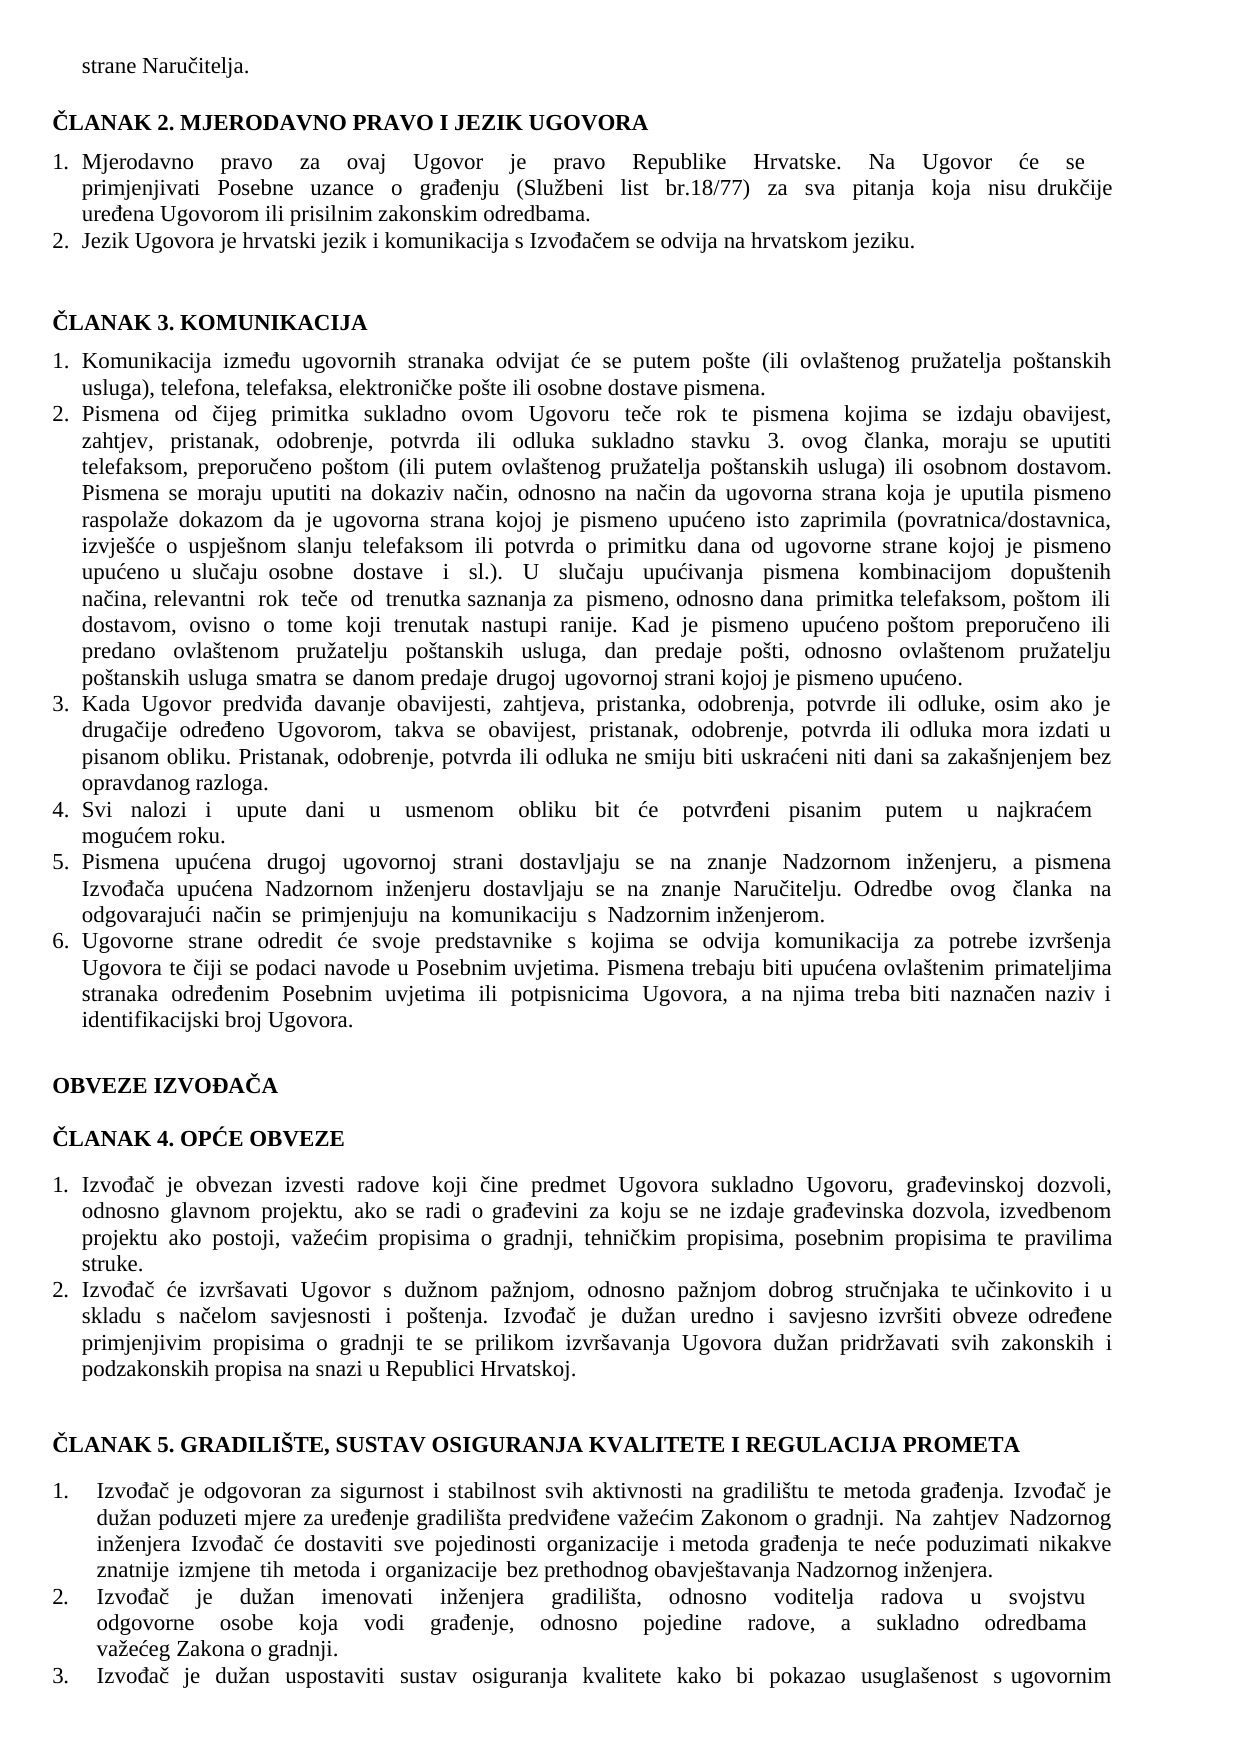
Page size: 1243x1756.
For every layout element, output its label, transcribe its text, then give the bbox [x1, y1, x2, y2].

list Svi nalozi i upute dani u usmenom obliku bit će potvrđeni pisanim putem u najkraćem mogućem roku. [52, 796, 1111, 848]
list Kada Ugovor predviđa davanje obavijesti, zahtjeva, pristanka, odobrenja, potvrde ili odluke, osim ako je drugačije određeno Ugovorom, takva se obavijest, pristanak, odobrenje, potvrda ili odluka mora izdati u pisanom obliku. Pristanak, odobrenje, potvrda ili odluka ne smiju biti uskraćeni niti dani sa zakašnjenjem bez opravdanog razloga. [52, 690, 1111, 796]
list Jezik Ugovora je hrvatski jezik i komunikacija s Izvođačem se odvija na hrvatskom jeziku. [52, 227, 1113, 253]
subtitle ČLANAK 2. MJERODAVNO PRAVO I JEZIK UGOVORA [52, 109, 1191, 135]
list Pismena upućena drugoj ugovornoj strani dostavljaju se na znanje Nadzornom inženjeru, a pismena Izvođača upućena Nadzornom inženjeru dostavljaju se na znanje Naručitelju. Odredbe ovog članka na odgovarajući način se primjenjuju na komunikaciju s Nadzornim inženjerom. [52, 848, 1111, 927]
list Izvođač je dužan imenovati inženjera gradilišta, odnosno voditelja radova u svojstvu odgovorne osobe koja vodi građenje, odnosno pojedine radove, a sukladno odredbama važećeg Zakona o gradnji. [52, 1583, 1112, 1662]
text OBVEZE IZVOĐAČA [52, 1072, 1188, 1099]
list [52, 1662, 1112, 1688]
list Izvođač će izvršavati Ugovor s dužnom pažnjom, odnosno pažnjom dobrog stručnjaka te učinkovito i u skladu s načelom savjesnosti i poštenja. Izvođač je dužan uredno i savjesno izvršiti obveze određene primjenjivim propisima o gradnji te se prilikom izvršavanja Ugovora dužan pridržavati svih zakonskih i podzakonskih propisa na snazi u Republici Hrvatskoj. [52, 1276, 1112, 1382]
list Izvođač je obvezan izvesti radove koji čine predmet Ugovora sukladno Ugovoru, građevinskoj dozvoli, odnosno glavnom projektu, ako se radi o građevini za koju se ne izdaje građevinska dozvola, izvedbenom projektu ako postoji, važećim propisima o gradnji, tehničkim propisima, posebnim propisima te pravilima struke. [52, 1171, 1112, 1276]
list Mjerodavno pravo za ovaj Ugovor je pravo Republike Hrvatske. Na Ugovor će se primjenjivati Posebne uzance o građenju (Službeni list br.18/77) za sva pitanja koja nisu drukčije uređena Ugovorom ili prisilnim zakonskim odredbama. [52, 148, 1113, 227]
list Ugovorne strane odredit će svoje predstavnike s kojima se odvija komunikacija za potrebe izvršenja Ugovora te čiji se podaci navode u Posebnim uvjetima. Pismena trebaju biti upućena ovlaštenim primateljima stranaka određenim Posebnim uvjetima ili potpisnicima Ugovora, a na njima treba biti naznačen naziv i identifikacijski broj Ugovora. [52, 927, 1111, 1033]
list Komunikacija između ugovornih stranaka odvijat će se putem pošte (ili ovlaštenog pružatelja poštanskih usluga), telefona, telefaksa, elektroničke pošte ili osobne dostave pismena. [52, 348, 1111, 400]
list Izvođač je odgovoran za sigurnost i stabilnost svih aktivnosti na gradilištu te metoda građenja. Izvođač je dužan poduzeti mjere za uređenje gradilišta predviđene važećim Zakonom o gradnji. Na zahtjev Nadzornog inženjera Izvođač će dostaviti sve pojedinosti organizacije i metoda građenja te neće poduzimati nikakve znatnije izmjene tih metoda i organizacije bez prethodnog obavještavanja Nadzornog inženjera. [52, 1477, 1112, 1583]
subtitle ČLANAK 3. KOMUNIKACIJA [52, 309, 1191, 335]
subtitle ČLANAK 5. GRADILIŠTE, SUSTAV OSIGURANJA KVALITETE I REGULACIJA PROMETA [52, 1432, 1191, 1458]
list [52, 52, 1112, 78]
list Pismena od čijeg primitka sukladno ovom Ugovoru teče rok te pismena kojima se izdaju obavijest, zahtjev, pristanak, odobrenje, potvrda ili odluka sukladno stavku 3. ovog članka, moraju se uputiti telefaksom, preporučeno poštom (ili putem ovlaštenog pružatelja poštanskih usluga) ili osobnom dostavom. Pismena se moraju uputiti na dokaziv način, odnosno na način da ugovorna strana koja je uputila pismeno raspolaže dokazom da je ugovorna strana kojoj je pismeno upućeno isto zaprimila (povratnica/dostavnica, izvješće o uspješnom slanju telefaksom ili potvrda o primitku dana od ugovorne strane kojoj je pismeno upućeno u slučaju osobne dostave i sl.). U slučaju upućivanja pismena kombinacijom dopuštenih načina, relevantni rok teče od trenutka saznanja za pismeno, odnosno dana primitka telefaksom, poštom ili dostavom, ovisno o tome koji trenutak nastupi ranije. Kad je pismeno upućeno poštom preporučeno ili predano ovlaštenom pružatelju poštanskih usluga, dan predaje pošti, odnosno ovlaštenom pružatelju poštanskih usluga smatra se danom predaje drugoj ugovornoj strani kojoj je pismeno upućeno. [52, 400, 1111, 690]
text ČLANAK 4. OPĆE OBVEZE [52, 1099, 1188, 1151]
